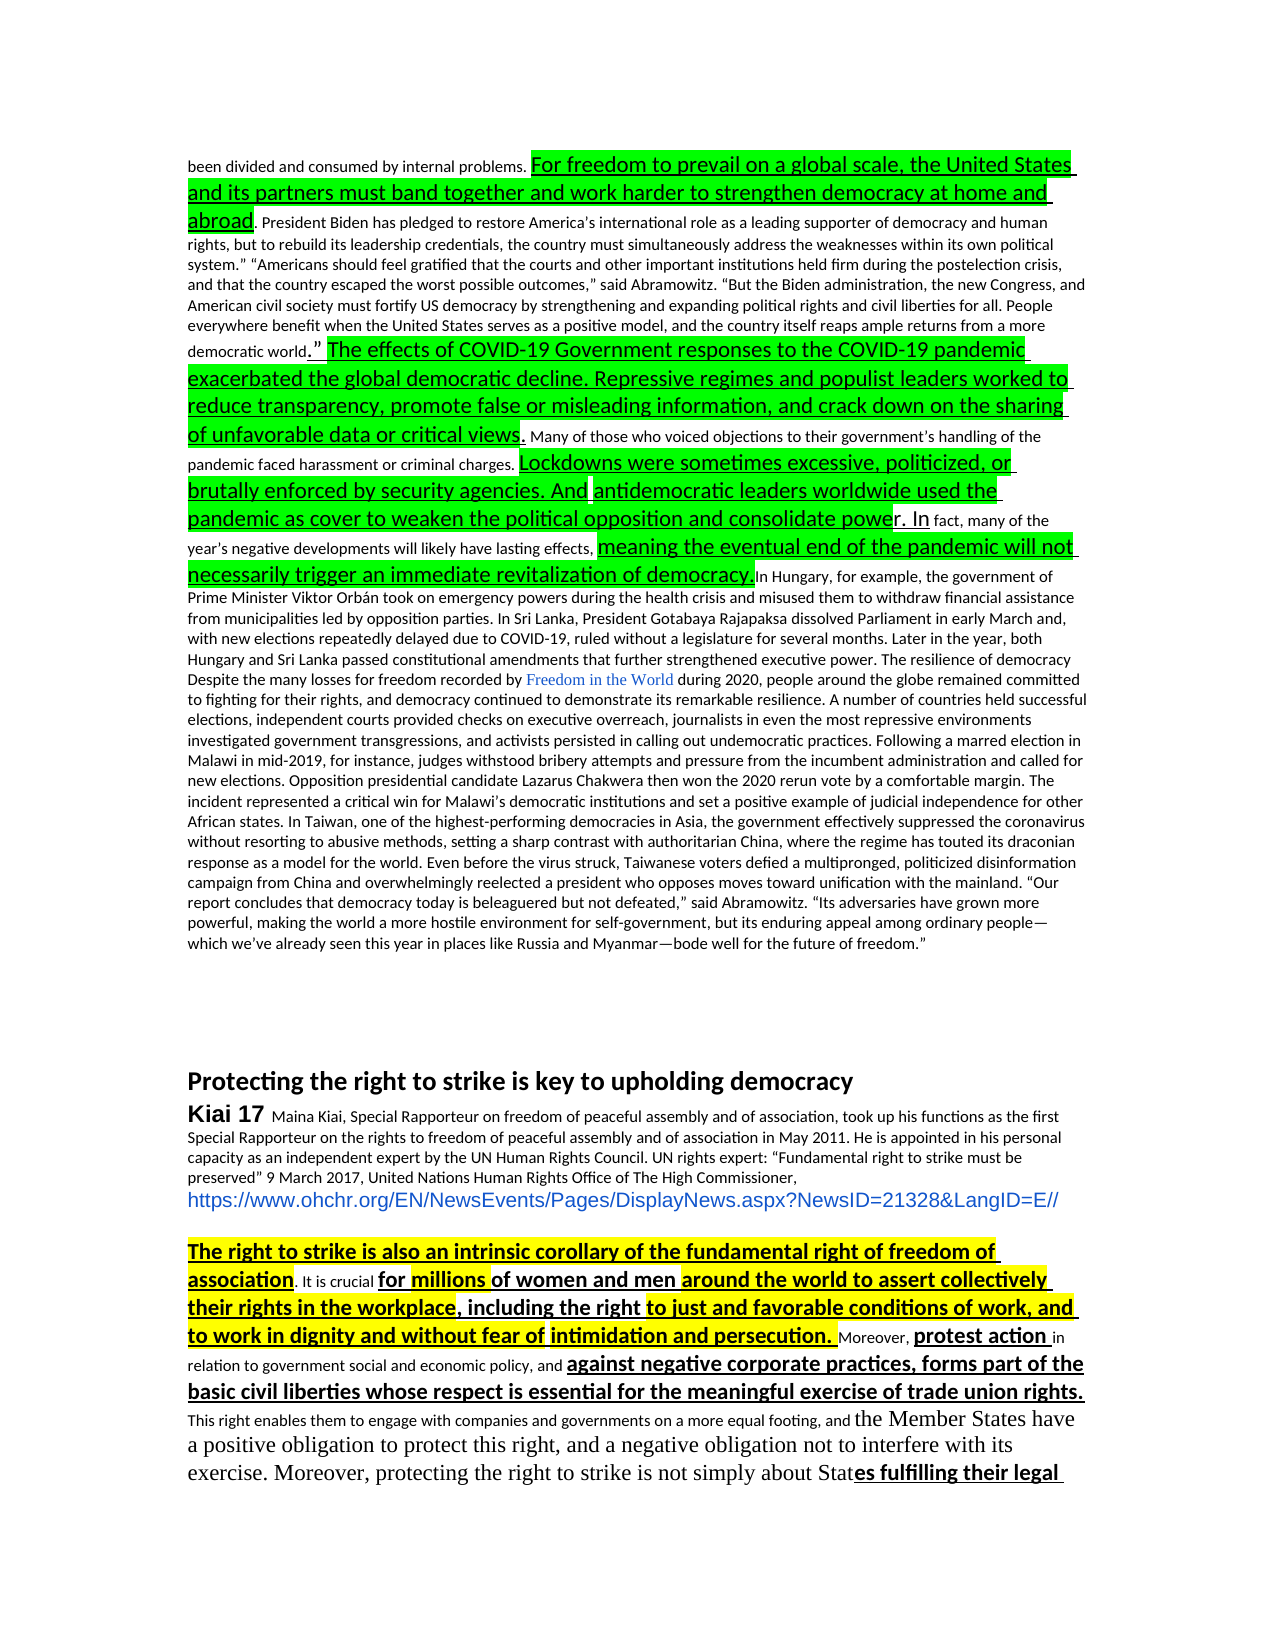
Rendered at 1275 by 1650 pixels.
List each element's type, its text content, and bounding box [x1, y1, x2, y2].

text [187, 150, 1087, 953]
subtitle Protecting the right to strike is key to upholding democracy [187, 1064, 1087, 1097]
text Kiai 17 Maina Kiai, Special Rapporteur on freedom of peaceful assembly and of association, took up his functions as the first Special Rapporteur on the rights to freedom of peaceful assembly and of association in May 2011. He is appointed in his personal capacity as an independent expert by the UN Human Rights Council. UN rights expert: “Fundamental right to strike must be preserved” 9 March 2017, United Nations Human Rights Office of The High Commissioner, [187, 1099, 1087, 1188]
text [187, 1237, 1087, 1486]
text https://www.ohchr.org/EN/NewsEvents/Pages/DisplayNews.aspx?NewsID=21328&LangID=E// [187, 1188, 1087, 1212]
